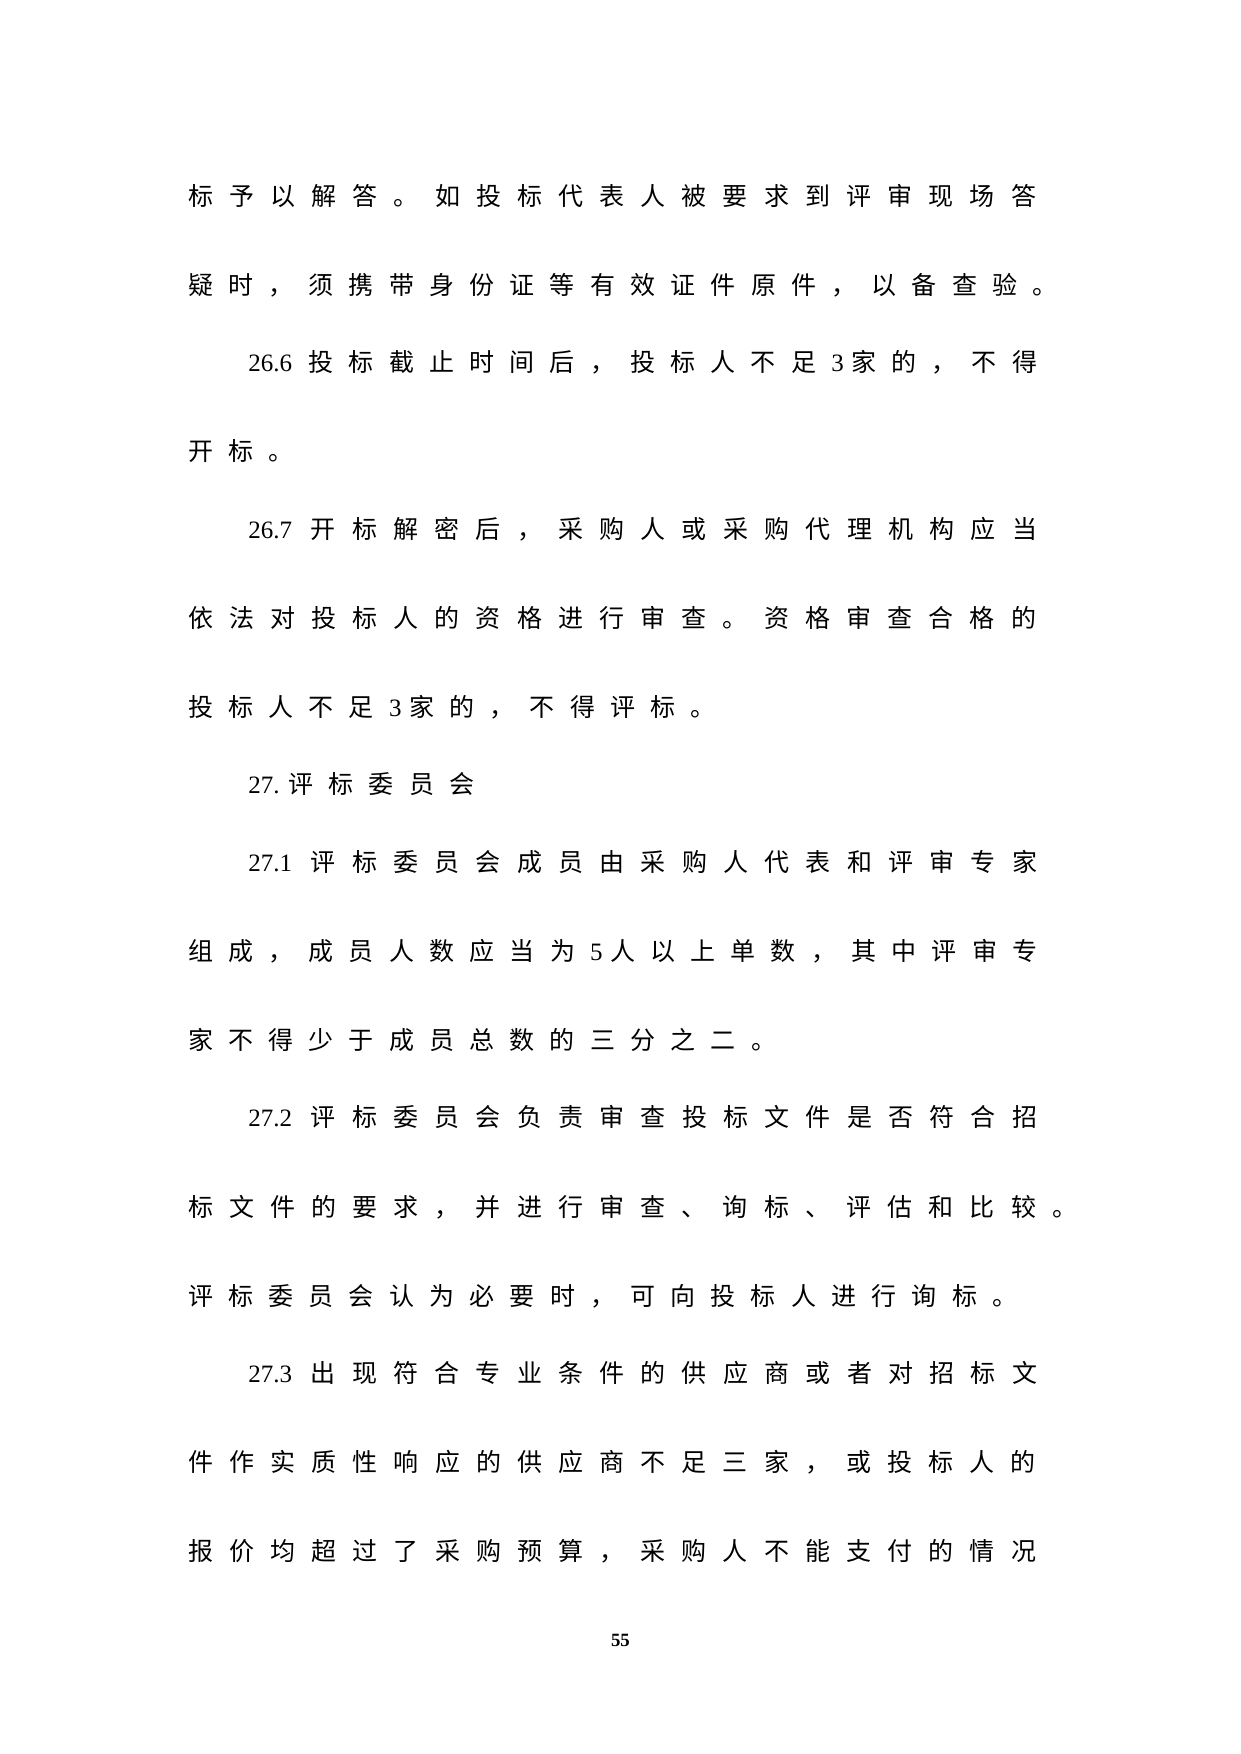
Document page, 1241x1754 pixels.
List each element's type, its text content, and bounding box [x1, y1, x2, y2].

text 26.7 开标解密后，采购人或采购代理机构应当依法对投标人的资格进行审查。资格审查合格的投标人不足3家的，不得评标。 [188, 498, 1052, 735]
text 27. 评标委员会 [188, 753, 1052, 813]
text 27.2 评标委员会负责审查投标文件是否符合招标文件的要求，并进行审查、询标、评估和比较。评标委员会认为必要时，可向投标人进行询标。 [188, 1086, 1052, 1324]
text 26.6 投标截止时间后，投标人不足3家的，不得开标。 [188, 331, 1052, 479]
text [188, 164, 1052, 313]
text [188, 1342, 1052, 1579]
text 27.1 评标委员会成员由采购人代表和评审专家组成，成员人数应当为5人以上单数，其中评审专家不得少于成员总数的三分之二。 [188, 831, 1052, 1068]
